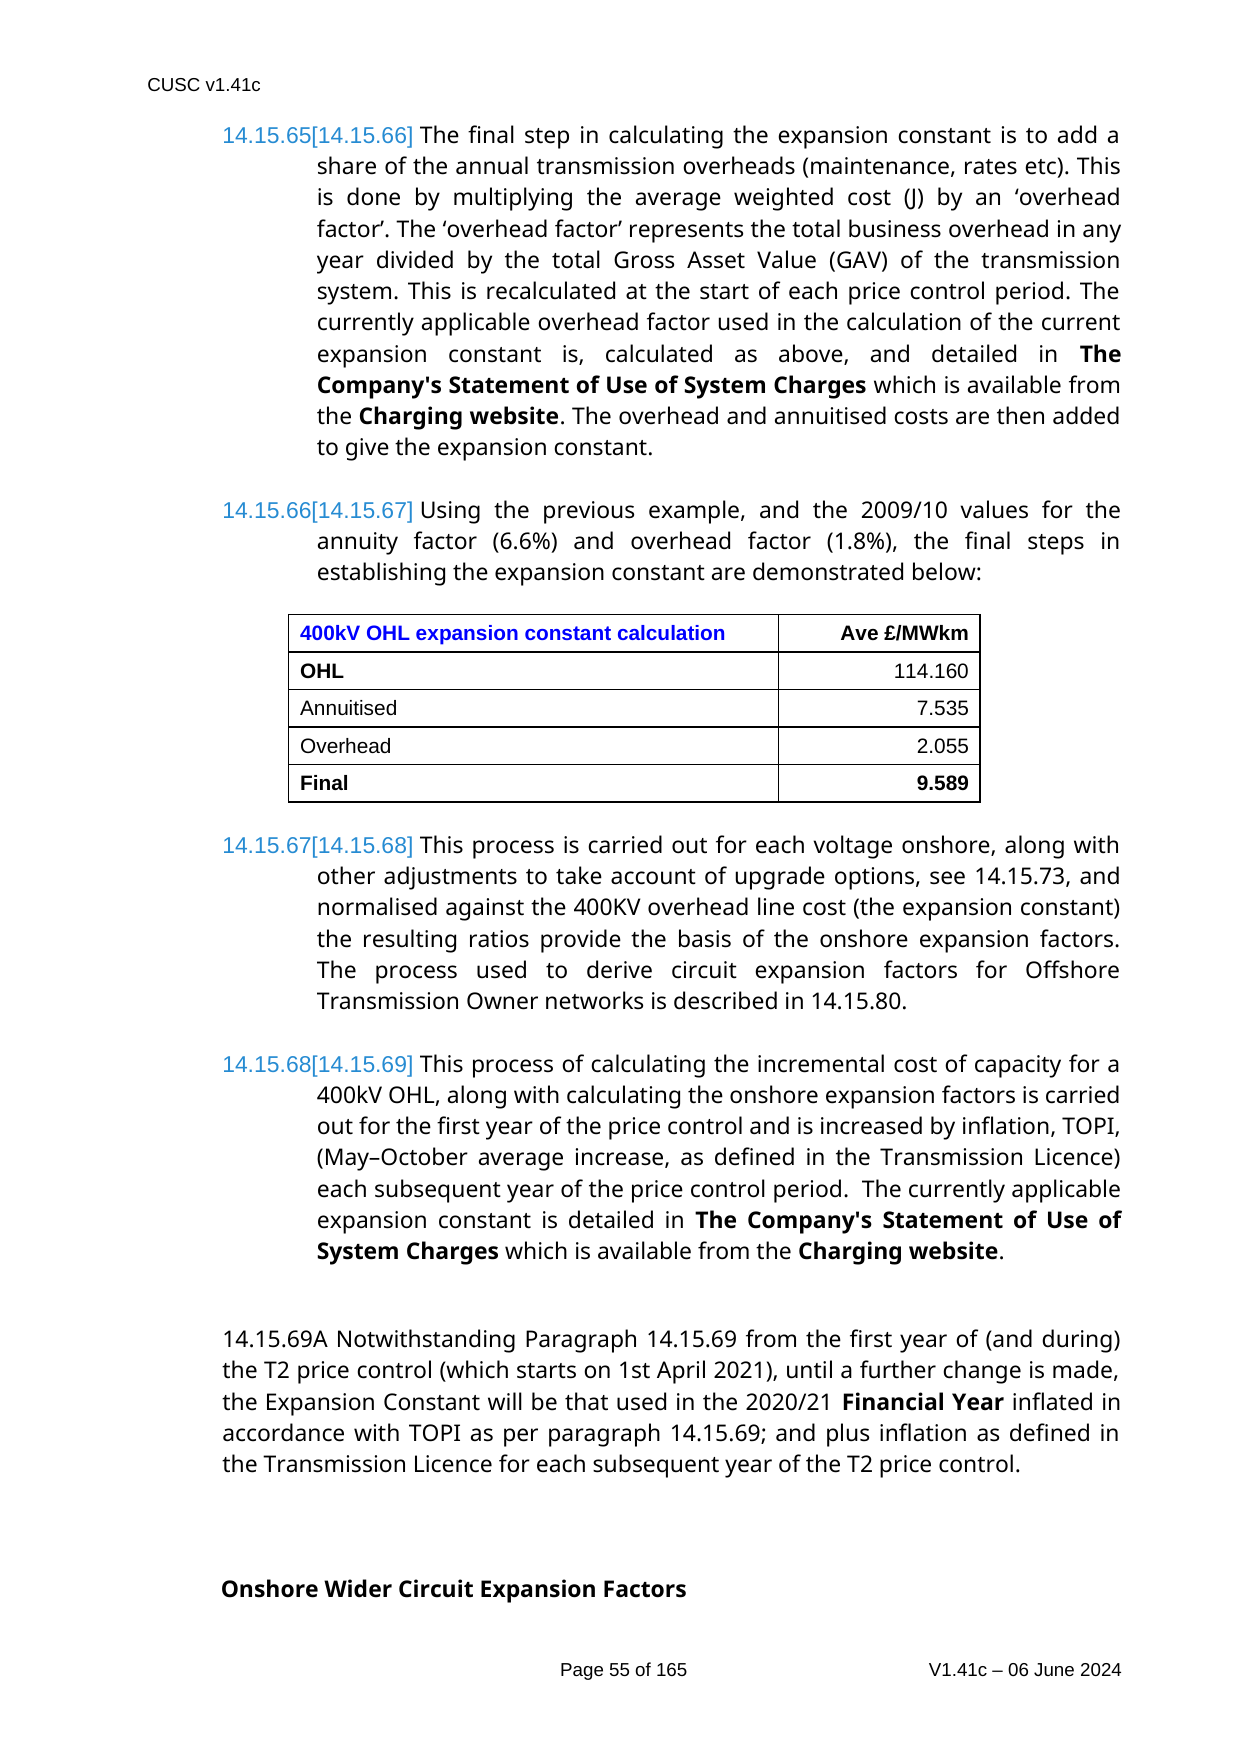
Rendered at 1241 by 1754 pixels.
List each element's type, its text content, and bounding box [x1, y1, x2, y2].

table_cell Final [289, 765, 778, 801]
table_cell 2.055 [779, 728, 979, 764]
text Onshore Wider Circuit Expansion Factors [221, 1573, 1121, 1604]
table_header 400kV OHL expansion constant calculation [289, 615, 778, 651]
list The final step in calculating the expansion constant is to add a share of the annual transmission overheads (maintenance, rates etc). This is done by multiplying the average weighted cost (J) by an ‘overhead factor’. The ‘overhead factor’ represents the total business overhead in any year divided by the total Gross Asset Value (GAV) of the transmission system. This is recalculated at the start of each price control period. The currently applicable overhead factor used in the calculation of the current expansion constant is, calculated as above, and detailed in The Company's Statement of Use of System Charges which is available from the Charging website. The overhead and annuitised costs are then added to give the expansion constant. [222, 119, 1121, 462]
table_cell 114.160 [779, 653, 979, 689]
list This process is carried out for each voltage onshore, along with other adjustments to take account of upgrade options, see 14.15.73, and normalised against the 400KV overhead line cost (the expansion constant) the resulting ratios provide the basis of the onshore expansion factors. The process used to derive circuit expansion factors for Offshore Transmission Owner networks is described in 14.15.80. [222, 829, 1121, 1016]
table_cell Overhead [289, 728, 778, 764]
list This process of calculating the incremental cost of capacity for a 400kV OHL, along with calculating the onshore expansion factors is carried out for the first year of the price control and is increased by inflation, TOPI, (May–October average increase, as defined in the Transmission Licence) each subsequent year of the price control period. The currently applicable expansion constant is detailed in The Company's Statement of Use of System Charges which is available from the Charging website. [222, 1047, 1121, 1266]
table_cell OHL [289, 653, 778, 689]
table_cell 7.535 [779, 690, 979, 726]
table_header Ave £/MWkm [779, 615, 979, 651]
table_cell 9.589 [779, 765, 979, 801]
table_cell Annuitised [289, 690, 778, 726]
text 14.15.69A Notwithstanding Paragraph 14.15.69 from the first year of (and during) the T2 price control (which starts on 1st April 2021), until a further change is made, the Expansion Constant will be that used in the 2020/21 Financial Year inflated in accordance with TOPI as per paragraph 14.15.69; and plus inflation as defined in the Transmission Licence for each subsequent year of the T2 price control. [222, 1323, 1121, 1479]
list Using the previous example, and the 2009/10 values for the annuity factor (6.6%) and overhead factor (1.8%), the final steps in establishing the expansion constant are demonstrated below: [222, 494, 1121, 587]
